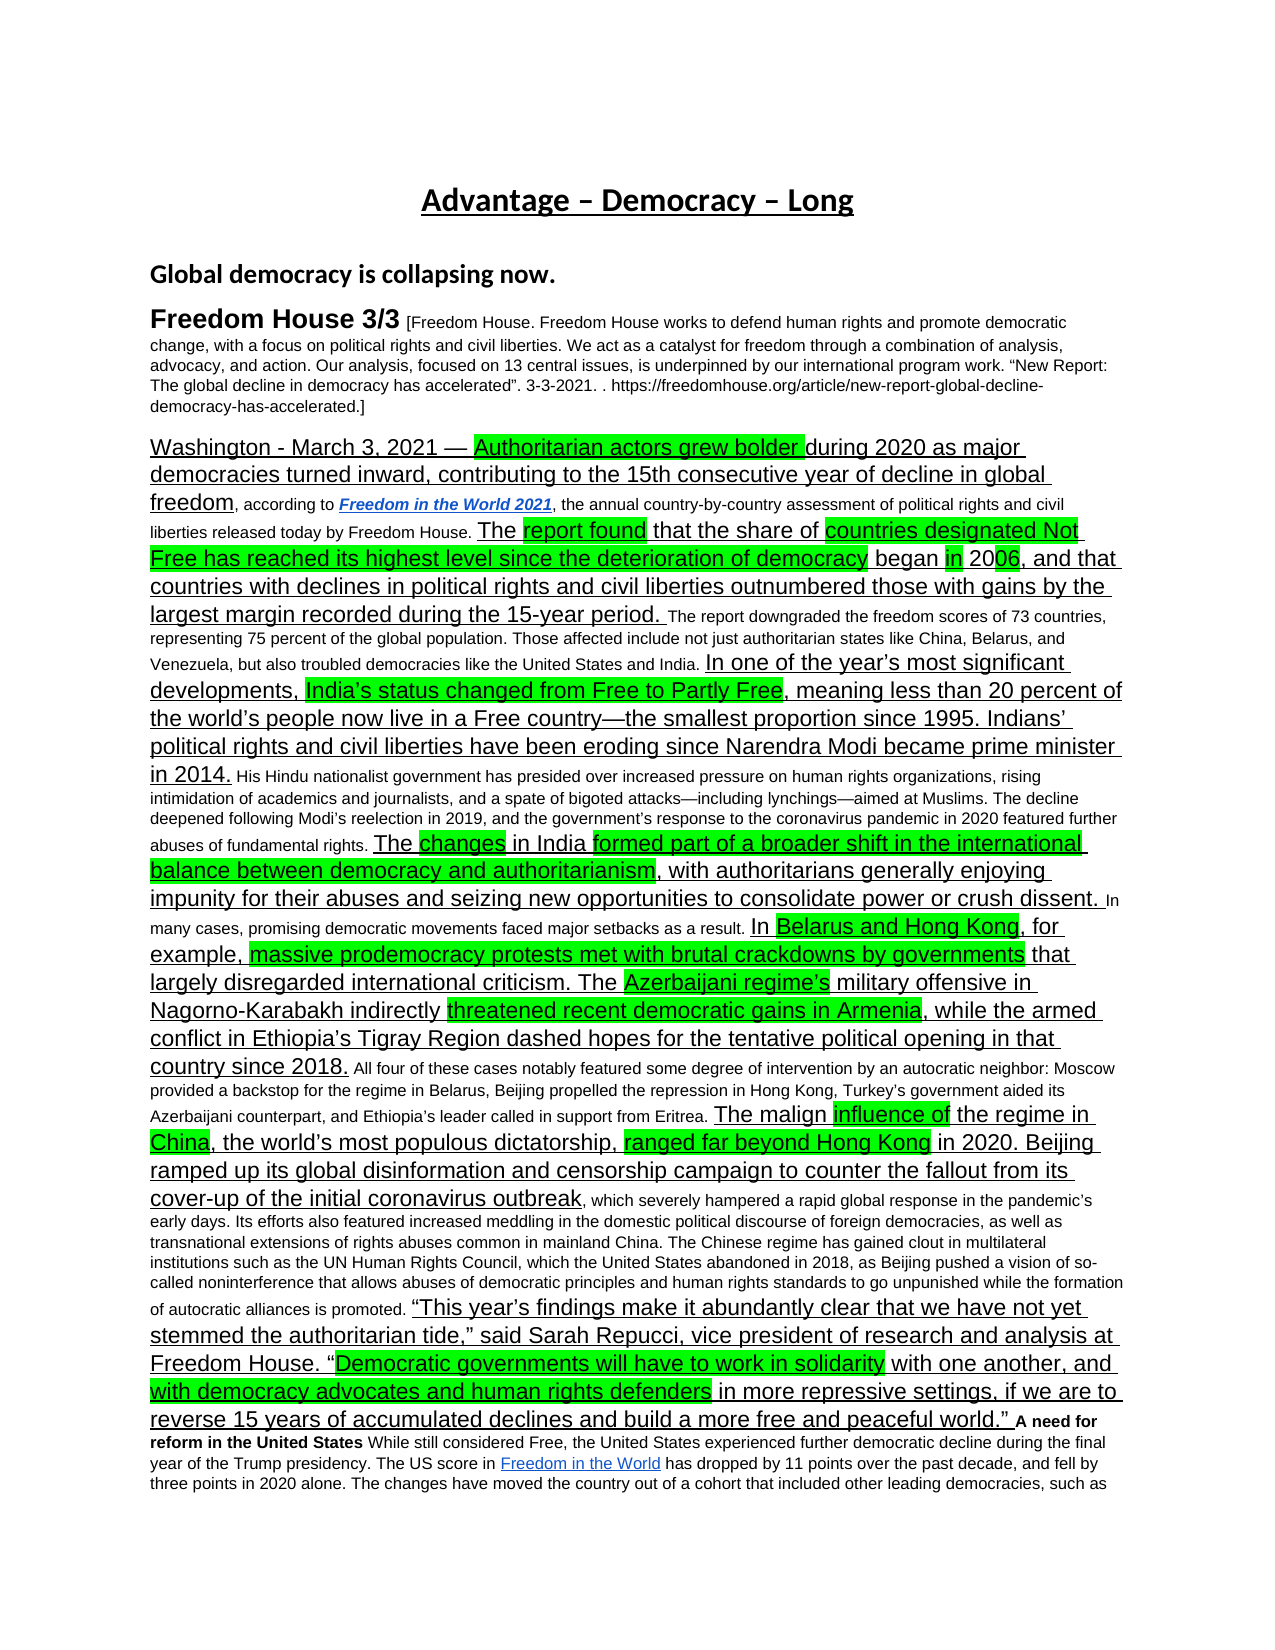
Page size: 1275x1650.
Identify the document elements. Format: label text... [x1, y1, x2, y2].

text Freedom House 3/3 [Freedom House. Freedom House works to defend human rights and promote democratic change, with a focus on political rights and civil liberties. We act as a catalyst for freedom through a combination of analysis, advocacy, and action. Our analysis, focused on 13 central issues, is underpinned by our international program work. “New Report: The global decline in democracy has accelerated”. 3-3-2021. . https://freedomhouse.org/article/new-report-global-decline-democracy-has-accelerated.] [150, 303, 1125, 416]
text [150, 433, 1125, 1493]
